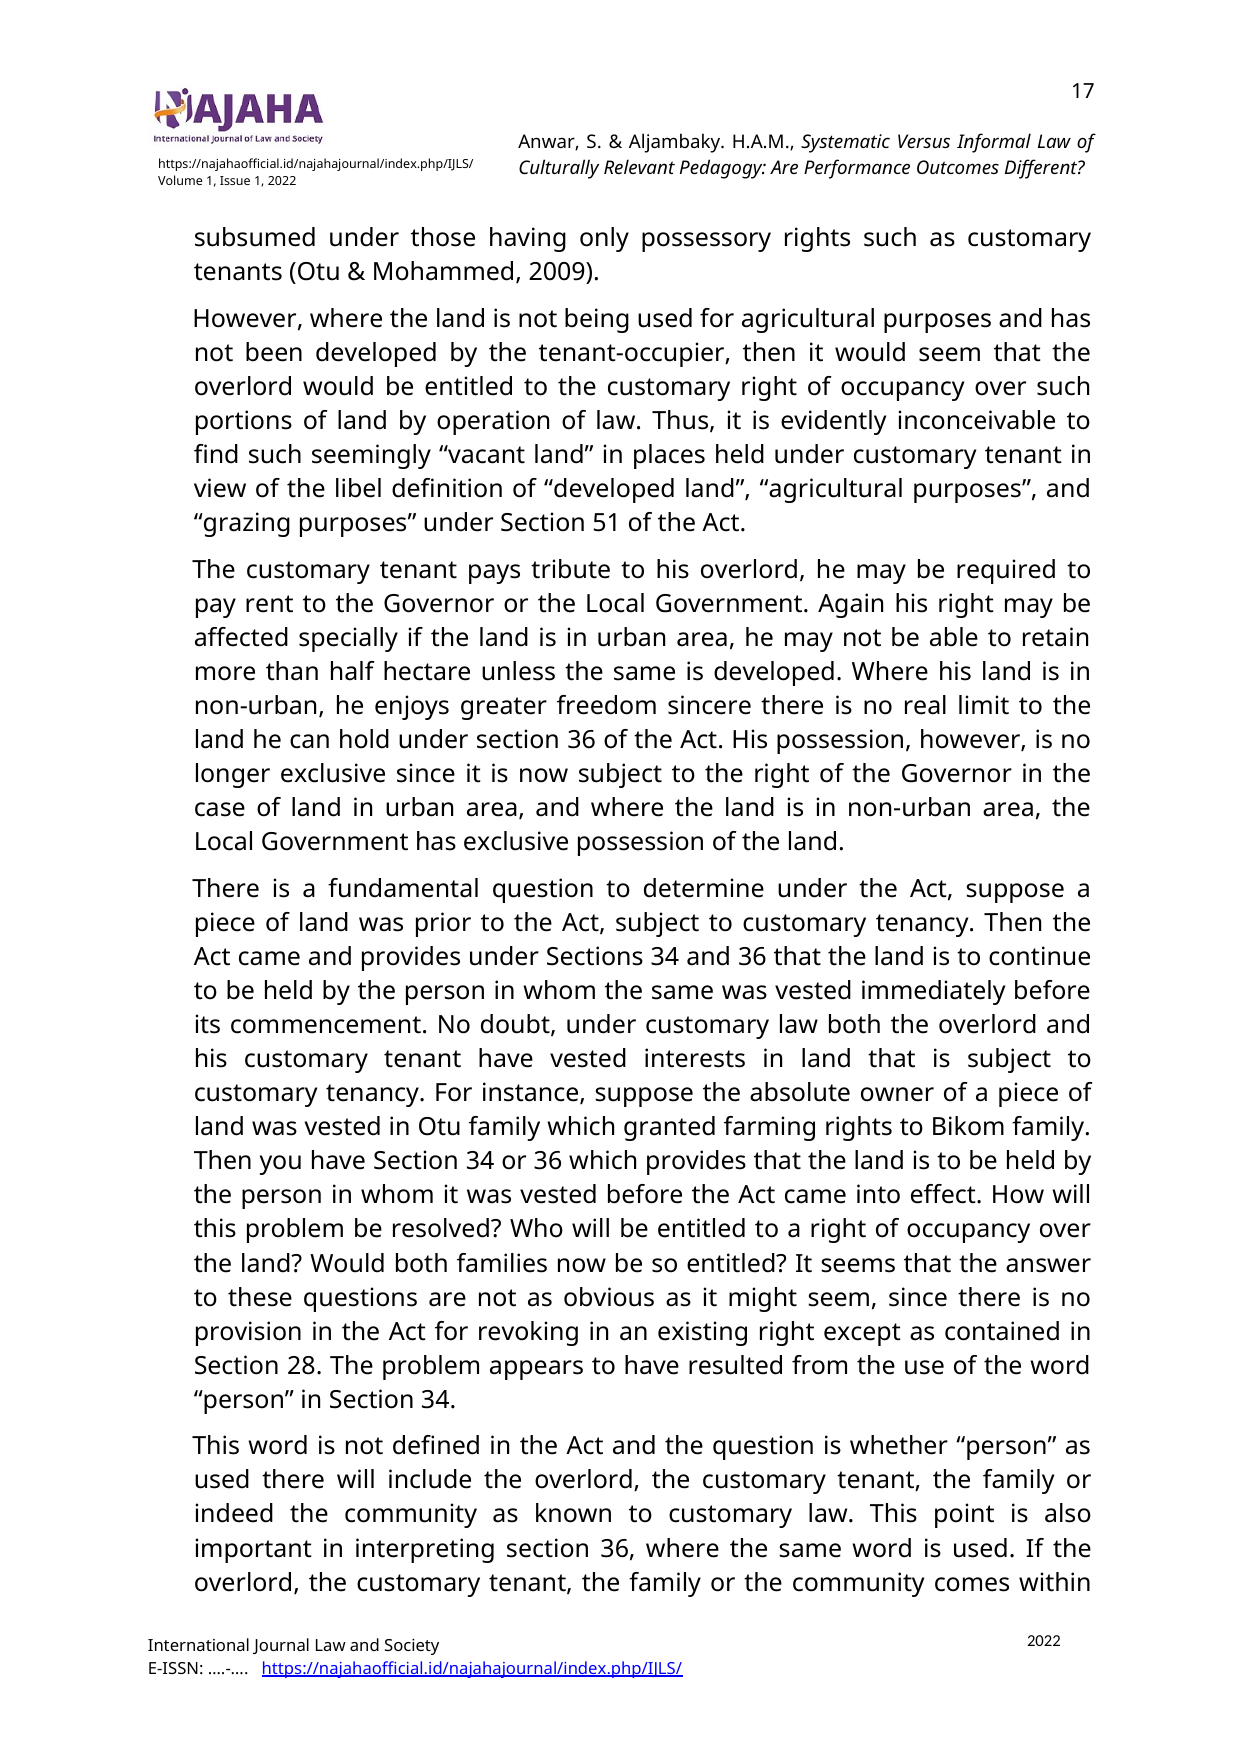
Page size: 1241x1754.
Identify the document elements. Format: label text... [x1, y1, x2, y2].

text The customary tenant pays tribute to his overlord, he may be required to pay rent to the Governor or the Local Government. Again his right may be affected specially if the land is in urban area, he may not be able to retain more than half hectare unless the same is developed. Where his land is in non-urban, he enjoys greater freedom sincere there is no real limit to the land he can hold under section 36 of the Act. His possession, however, is no longer exclusive since it is now subject to the right of the Governor in the case of land in urban area, and where the land is in non-urban area, the Local Government has exclusive possession of the land. [192, 551, 1093, 858]
text However, where the land is not being used for agricultural purposes and has not been developed by the tenant-occupier, then it would seem that the overlord would be entitled to the customary right of occupancy over such portions of land by operation of law. Thus, it is evidently inconceivable to find such seemingly “vacant land” in places held under customary tenant in view of the libel definition of “developed land”, “agricultural purposes”, and “grazing purposes” under Section 51 of the Act. [192, 301, 1093, 539]
text There is a fundamental question to determine under the Act, suppose a piece of land was prior to the Act, subject to customary tenancy. Then the Act came and provides under Sections 34 and 36 that the land is to continue to be held by the person in whom the same was vested immediately before its commencement. No doubt, under customary law both the overlord and his customary tenant have vested interests in land that is subject to customary tenancy. For instance, suppose the absolute owner of a piece of land was vested in Otu family which granted farming rights to Bikom family. Then you have Section 34 or 36 which provides that the land is to be held by the person in whom it was vested before the Act came into effect. How will this problem be resolved? Who will be entitled to a right of occupancy over the land? Would both families now be so entitled? It seems that the answer to these questions are not as obvious as it might seem, since there is no provision in the Act for revoking in an existing right except as contained in Section 28. The problem appears to have resulted from the use of the word “person” in Section 34. [192, 871, 1093, 1416]
picture [147, 75, 328, 158]
